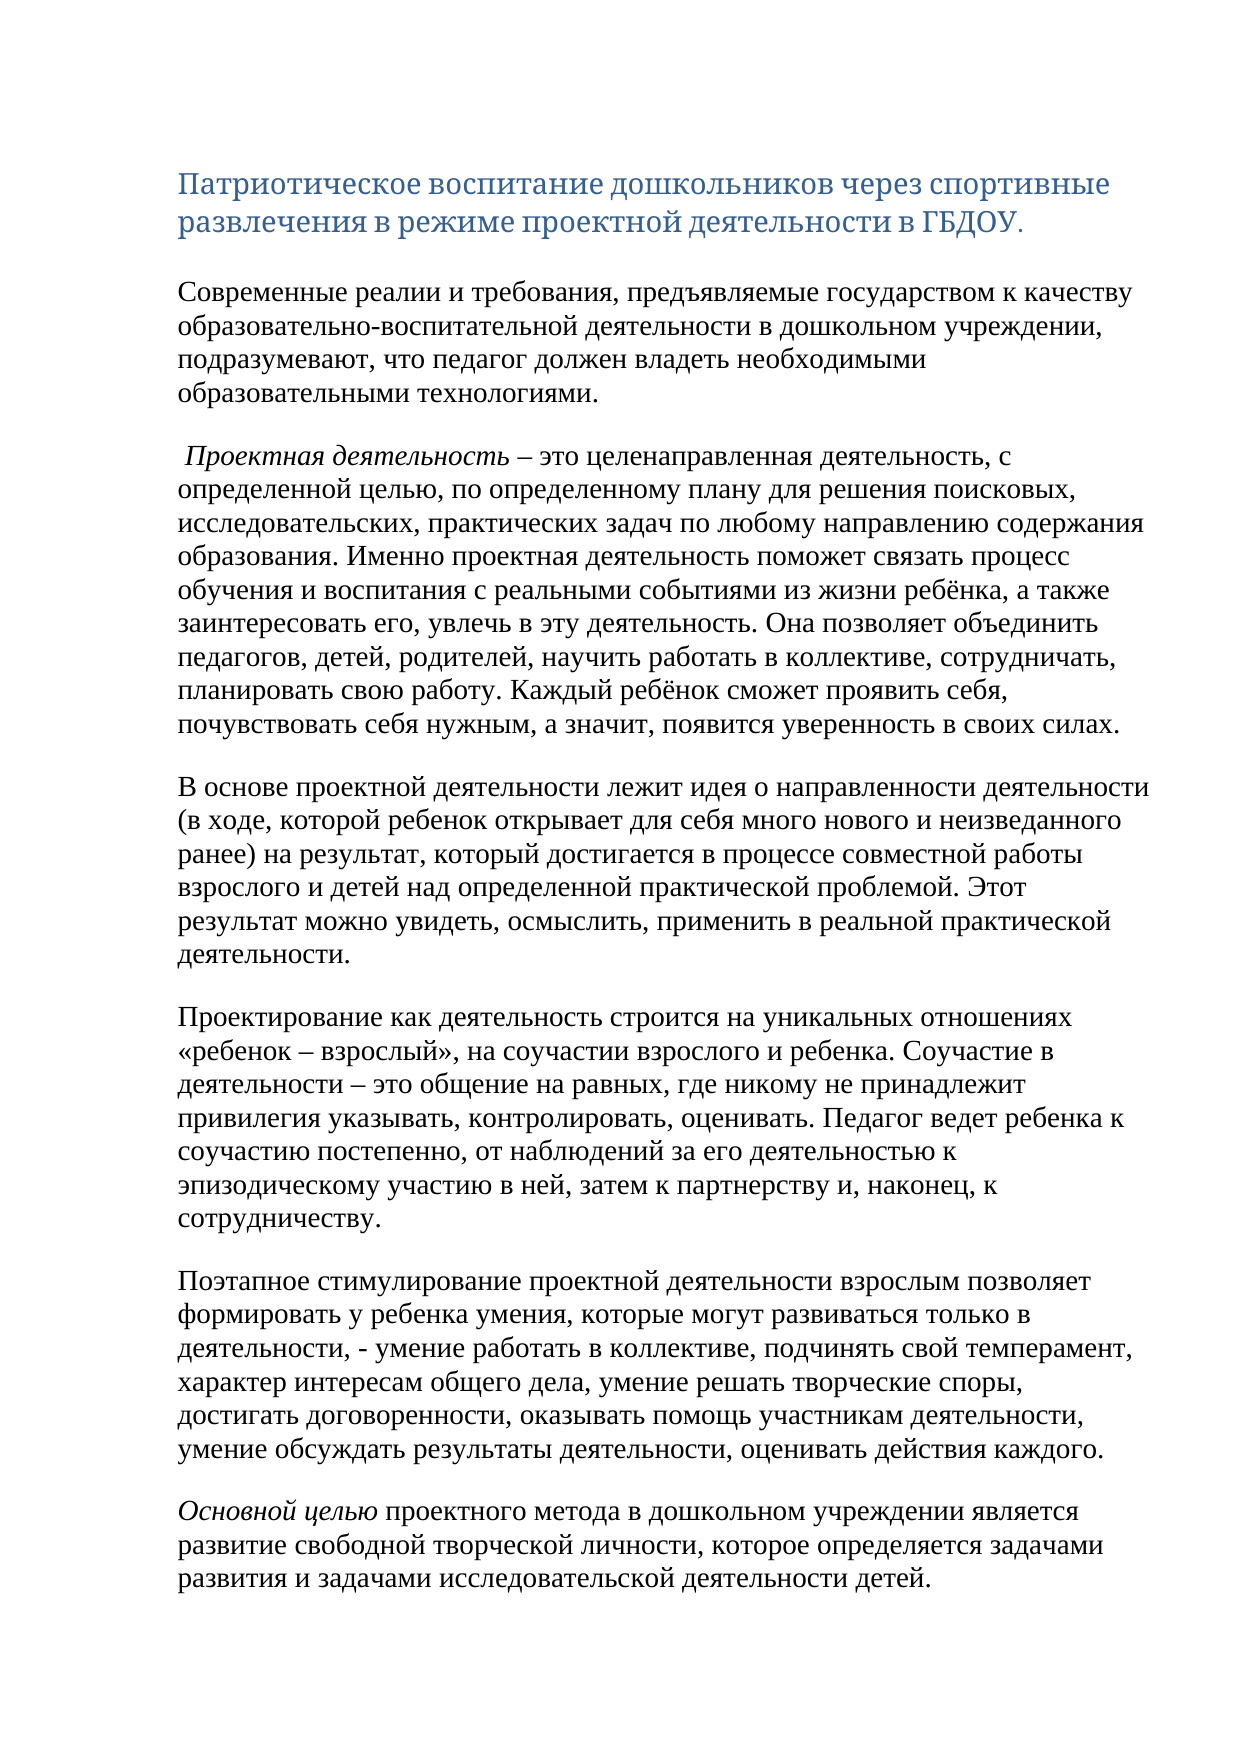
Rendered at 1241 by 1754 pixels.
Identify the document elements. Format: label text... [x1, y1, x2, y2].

text Проектирование как деятельность строится на уникальных отношениях «ребенок – взрослый», на соучастии взрослого и ребенка. Соучастие в деятельности – это общение на равных, где никому не принадлежит привилегия указывать, контролировать, оценивать. Педагог ведет ребенка к соучастию постепенно, от наблюдений за его деятельностью к эпизодическому участию в ней, затем к партнерству и, наконец, к сотрудничеству. [177, 999, 1152, 1234]
text Основной целью проектного метода в дошкольном учреждении является развитие свободной творческой личности, которое определяется задачами развития и задачами исследовательской деятельности детей. [177, 1493, 1152, 1594]
subtitle Патриотическое воспитание дошкольников через спортивные развлечения в режиме проектной деятельности в ГБДОУ. [177, 168, 1152, 240]
text Современные реалии и требования, предъявляемые государством к качеству образовательно-воспитательной деятельности в дошкольном учреждении, подразумевают, что педагог должен владеть необходимыми образовательными технологиями. [177, 274, 1152, 408]
text Проектная деятельность – это целенаправленная деятельность, с определенной целью, по определенному плану для решения поисковых, исследовательских, практических задач по любому направлению содержания образования. Именно проектная деятельность поможет связать процесс обучения и воспитания с реальными событиями из жизни ребёнка, а также заинтересовать его, увлечь в эту деятельность. Она позволяет объединить педагогов, детей, родителей, научить работать в коллективе, сотрудничать, планировать свою работу. Каждый ребёнок сможет проявить себя, почувствовать себя нужным, а значит, появится уверенность в своих силах. [177, 438, 1152, 739]
text В основе проектной деятельности лежит идея о направленности деятельности (в ходе, которой ребенок открывает для себя много нового и неизведанного ранее) на результат, который достигается в процессе совместной работы взрослого и детей над определенной практической проблемой. Этот результат можно увидеть, осмыслить, применить в реальной практической деятельности. [177, 769, 1152, 970]
text Поэтапное стимулирование проектной деятельности взрослым позволяет формировать у ребенка умения, которые могут развиваться только в деятельности, - умение работать в коллективе, подчинять свой темперамент, характер интересам общего дела, умение решать творческие споры, достигать договоренности, оказывать помощь участникам деятельности, умение обсуждать результаты деятельности, оценивать действия каждого. [177, 1263, 1152, 1464]
